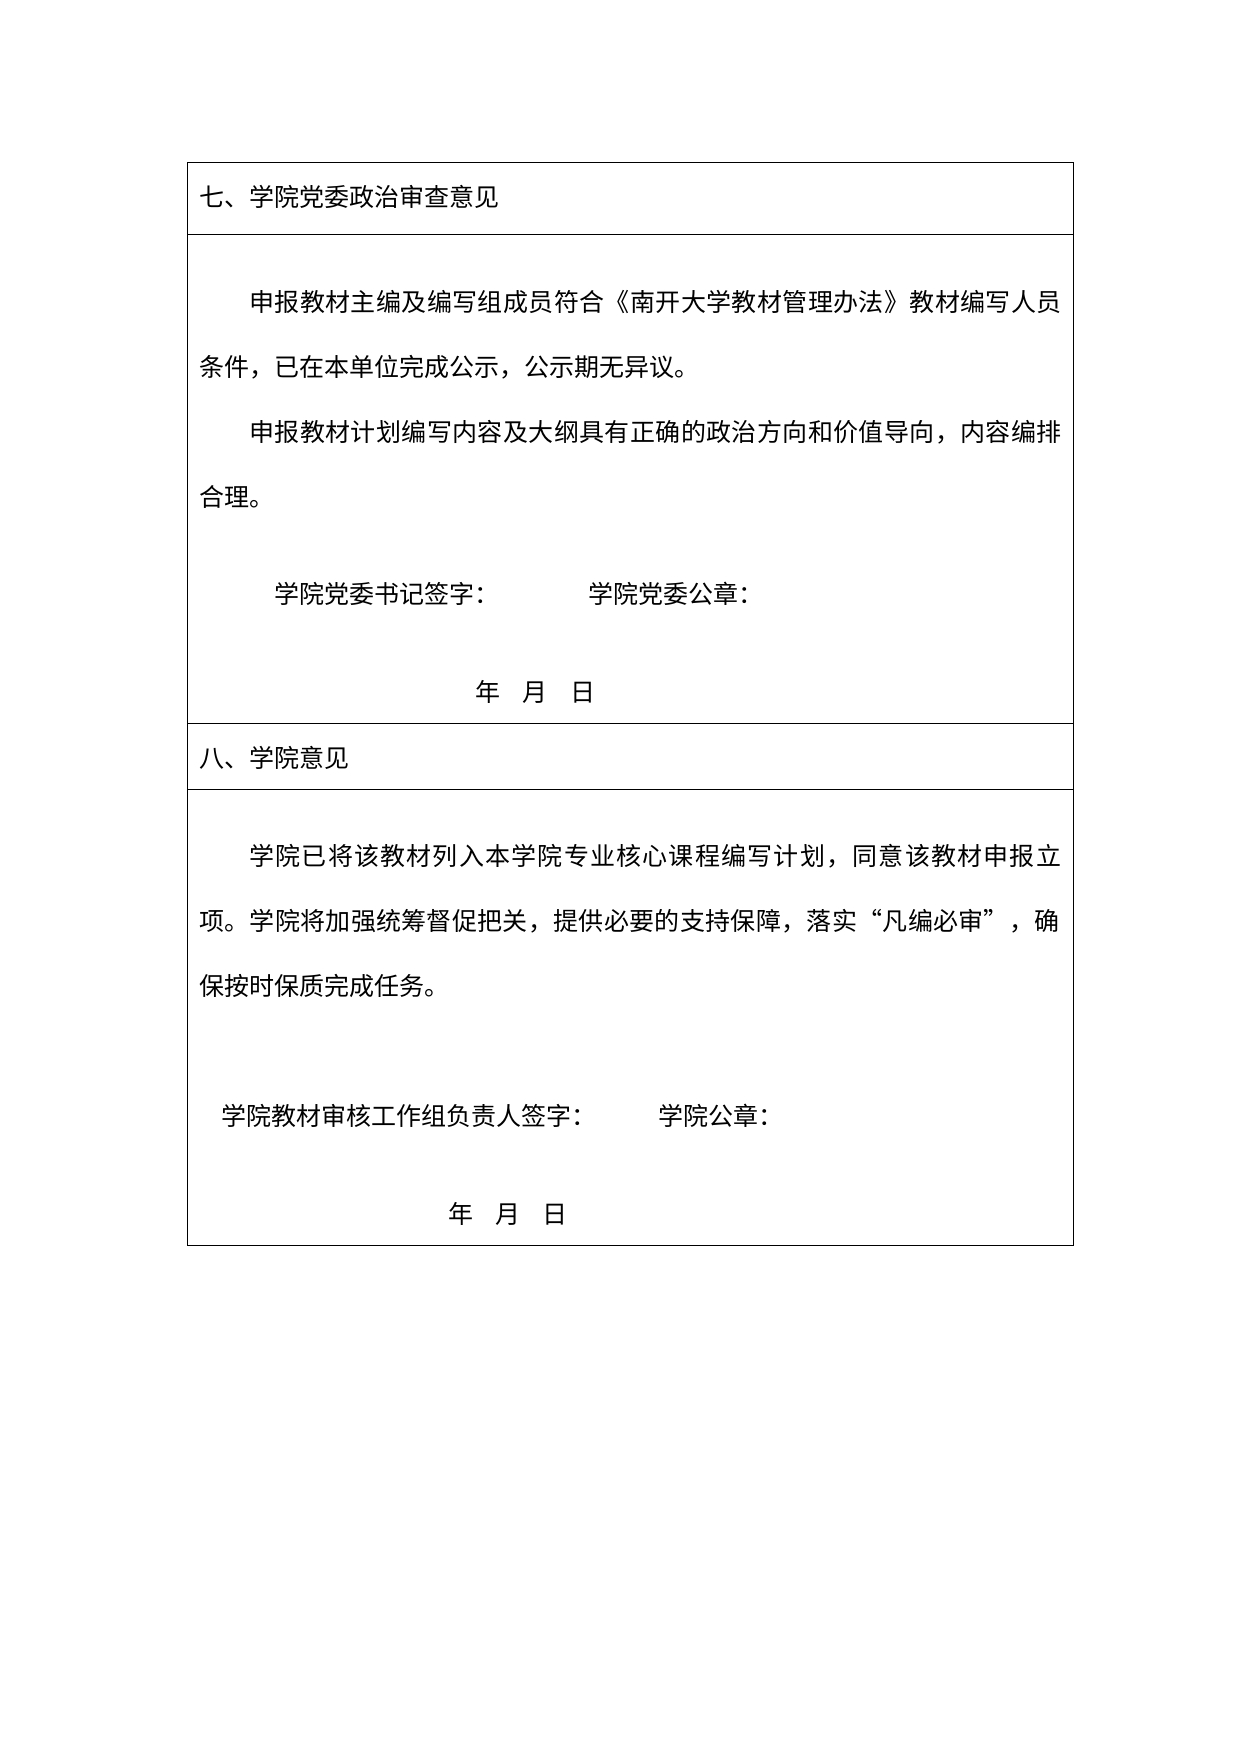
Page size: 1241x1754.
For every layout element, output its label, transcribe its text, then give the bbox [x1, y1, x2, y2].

table_cell 学院已将该教材列入本学院专业核心课程编写计划，同意该教材申报立项。学院将加强统筹督促把关，提供必要的支持保障，落实“凡编必审”，确保按时保质完成任务。 学院教材审核工作组负责人签字： 学院公章： 年 月 日 [188, 790, 1073, 1245]
table_cell 申报教材主编及编写组成员符合《南开大学教材管理办法》教材编写人员条件，已在本单位完成公示，公示期无异议。 申报教材计划编写内容及大纲具有正确的政治方向和价值导向，内容编排合理。 学院党委书记签字： 学院党委公章： 年 月 日 [188, 235, 1073, 723]
table_cell 八、学院意见 [188, 724, 1073, 789]
table_cell 七、学院党委政治审查意见 [188, 163, 1073, 234]
